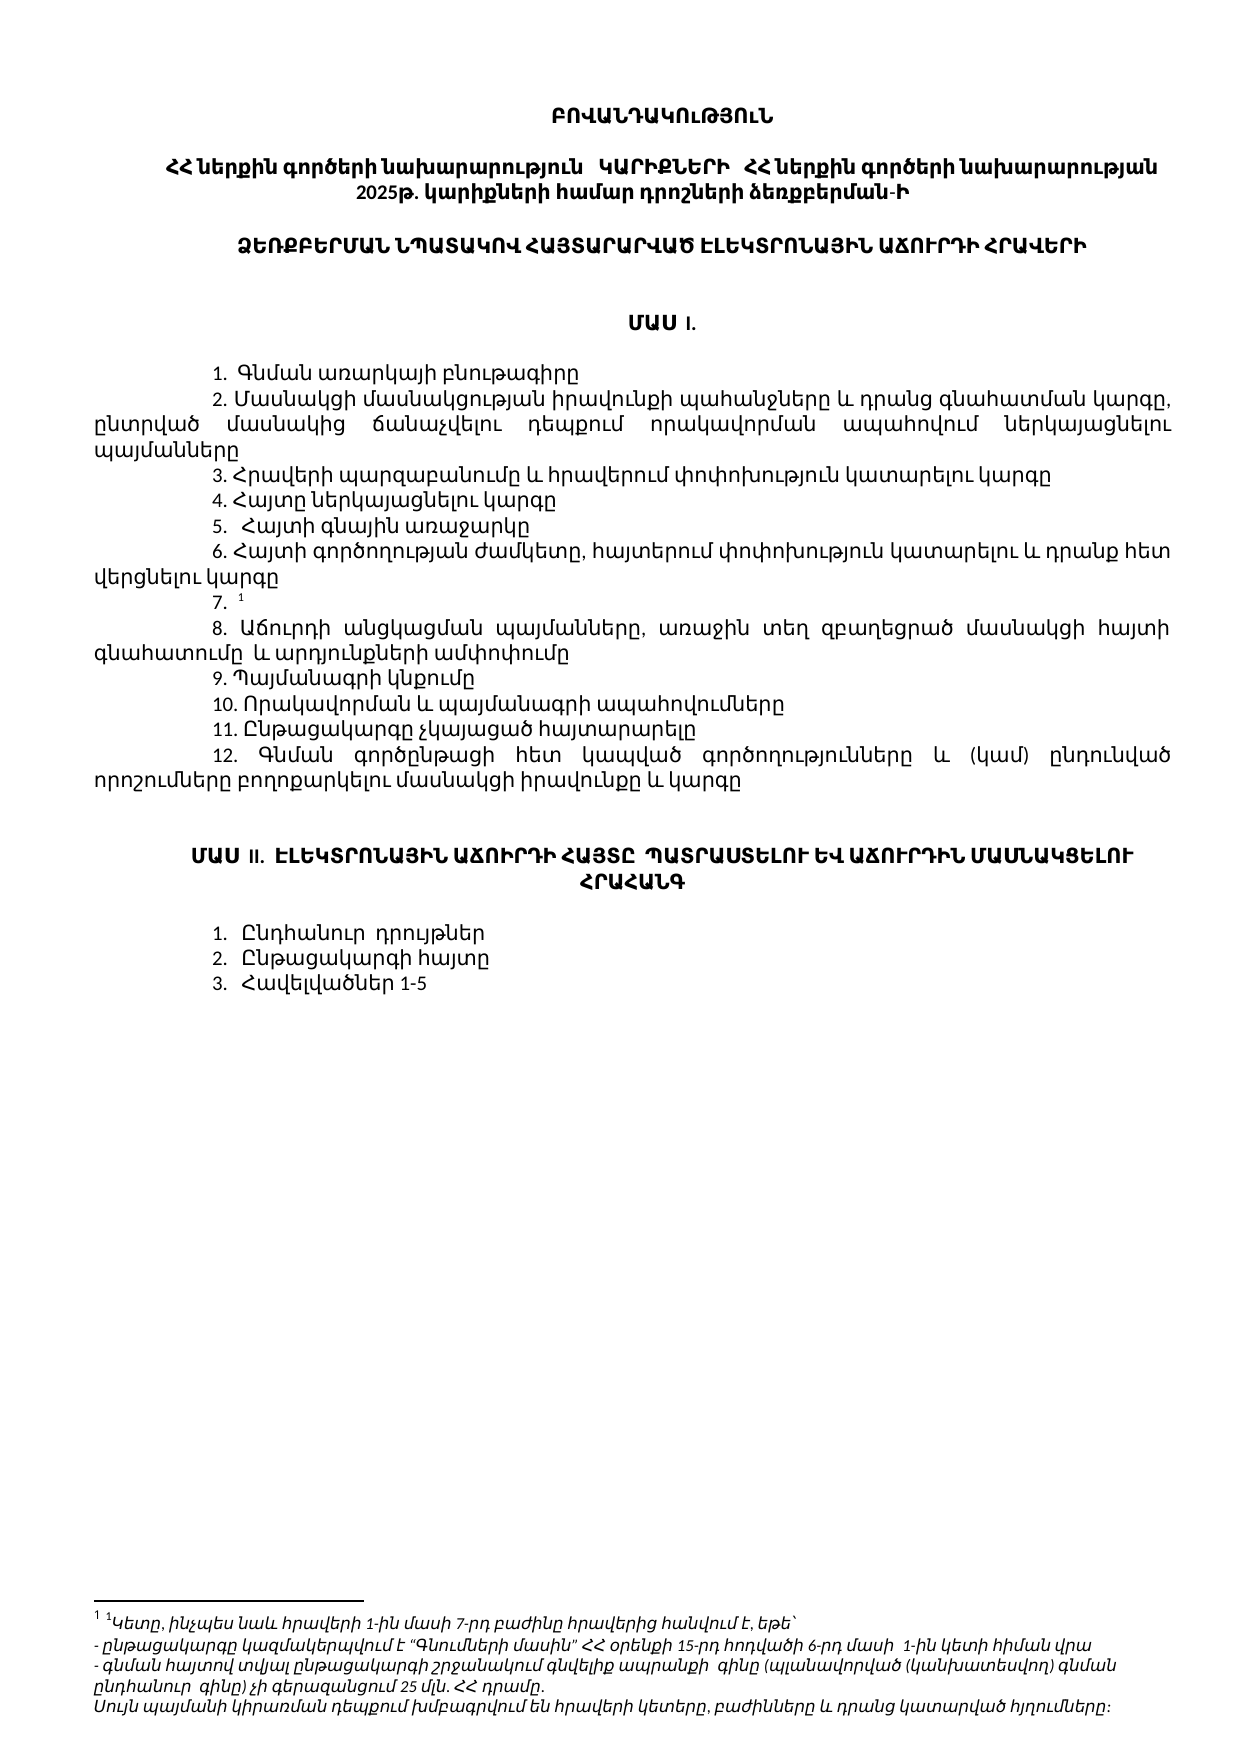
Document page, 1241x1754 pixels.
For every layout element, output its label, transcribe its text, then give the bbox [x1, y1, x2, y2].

text 4. Հայտը ներկայացնելու կարգը [94, 488, 1171, 513]
text 8. Աճուրդի անցկացման պայմանները, առաջին տեղ զբաղեցրած մասնակցի հայտի գնահատումը և արդյունքների ամփոփումը [94, 615, 1171, 666]
text ԲՈՎԱՆԴԱԿՈւԹՅՈւՆ [94, 103, 1171, 128]
text 12. Գնման գործընթացի հետ կապված գործողությունները և (կամ) ընդունված որոշումները բողոքարկելու մասնակցի իրավունքը և կարգը [94, 742, 1171, 793]
text 10. Որակավորման և պայմանագրի ապահովումները [94, 691, 1171, 716]
text 3. Հրավերի պարզաբանումը և հրավերում փոփոխություն կատարելու կարգը [94, 462, 1171, 488]
text ՁԵՌՔԲԵՐՄԱՆ ՆՊԱՏԱԿՈՎ ՀԱՅՏԱՐԱՐՎԱԾ ԷԼԵԿՏՐՈՆԱՅԻՆ ԱՃՈՒՐԴԻ ՀՐԱՎԵՐԻ [94, 233, 1171, 259]
text 3. Հավելվածներ 1-5 [94, 971, 1171, 996]
text 1. Գնման առարկայի բնութագիրը [94, 361, 1171, 386]
text 1. Ընդհանուր դրույթներ [94, 920, 1171, 945]
text 2. Ընթացակարգի հայտը [94, 945, 1171, 971]
text 6. Հայտի գործողության ժամկետը, հայտերում փոփոխություն կատարելու և դրանք հետ վերցնելու կարգը [94, 538, 1171, 589]
text ՄԱՍ I. [94, 310, 1171, 335]
text 2. Մասնակցի մասնակցության իրավունքի պահանջները և դրանց գնահատման կարգը, ընտրված մասնակից ճանաչվելու դեպքում որակավորման ապահովում ներկայացնելու պայմանները [94, 386, 1171, 462]
text 7. 1 [94, 589, 1171, 615]
text 11. Ընթացակարգը չկայացած հայտարարելը [94, 716, 1171, 742]
text ՄԱՍ II. ԷԼԵԿՏՐՈՆԱՅԻՆ ԱՃՈԻՐԴԻ ՀԱՅՏԸ ՊԱՏՐԱՍՏԵԼՈՒ ԵՎ ԱՃՈՒՐԴԻՆ ՄԱՍՆԱԿՑԵԼՈՒ ՀՐԱՀԱՆԳ [94, 843, 1171, 894]
text 9. Պայմանագրի կնքումը [94, 666, 1171, 691]
text 5. Հայտի գնային առաջարկը [94, 513, 1171, 538]
text ՀՀ ներքին գործերի նախարարություն ԿԱՐԻՔՆԵՐԻ ՀՀ ներքին գործերի նախարարության 2025թ. կարիքների համար դրոշների ձեռքբերման-Ի [94, 154, 1171, 205]
